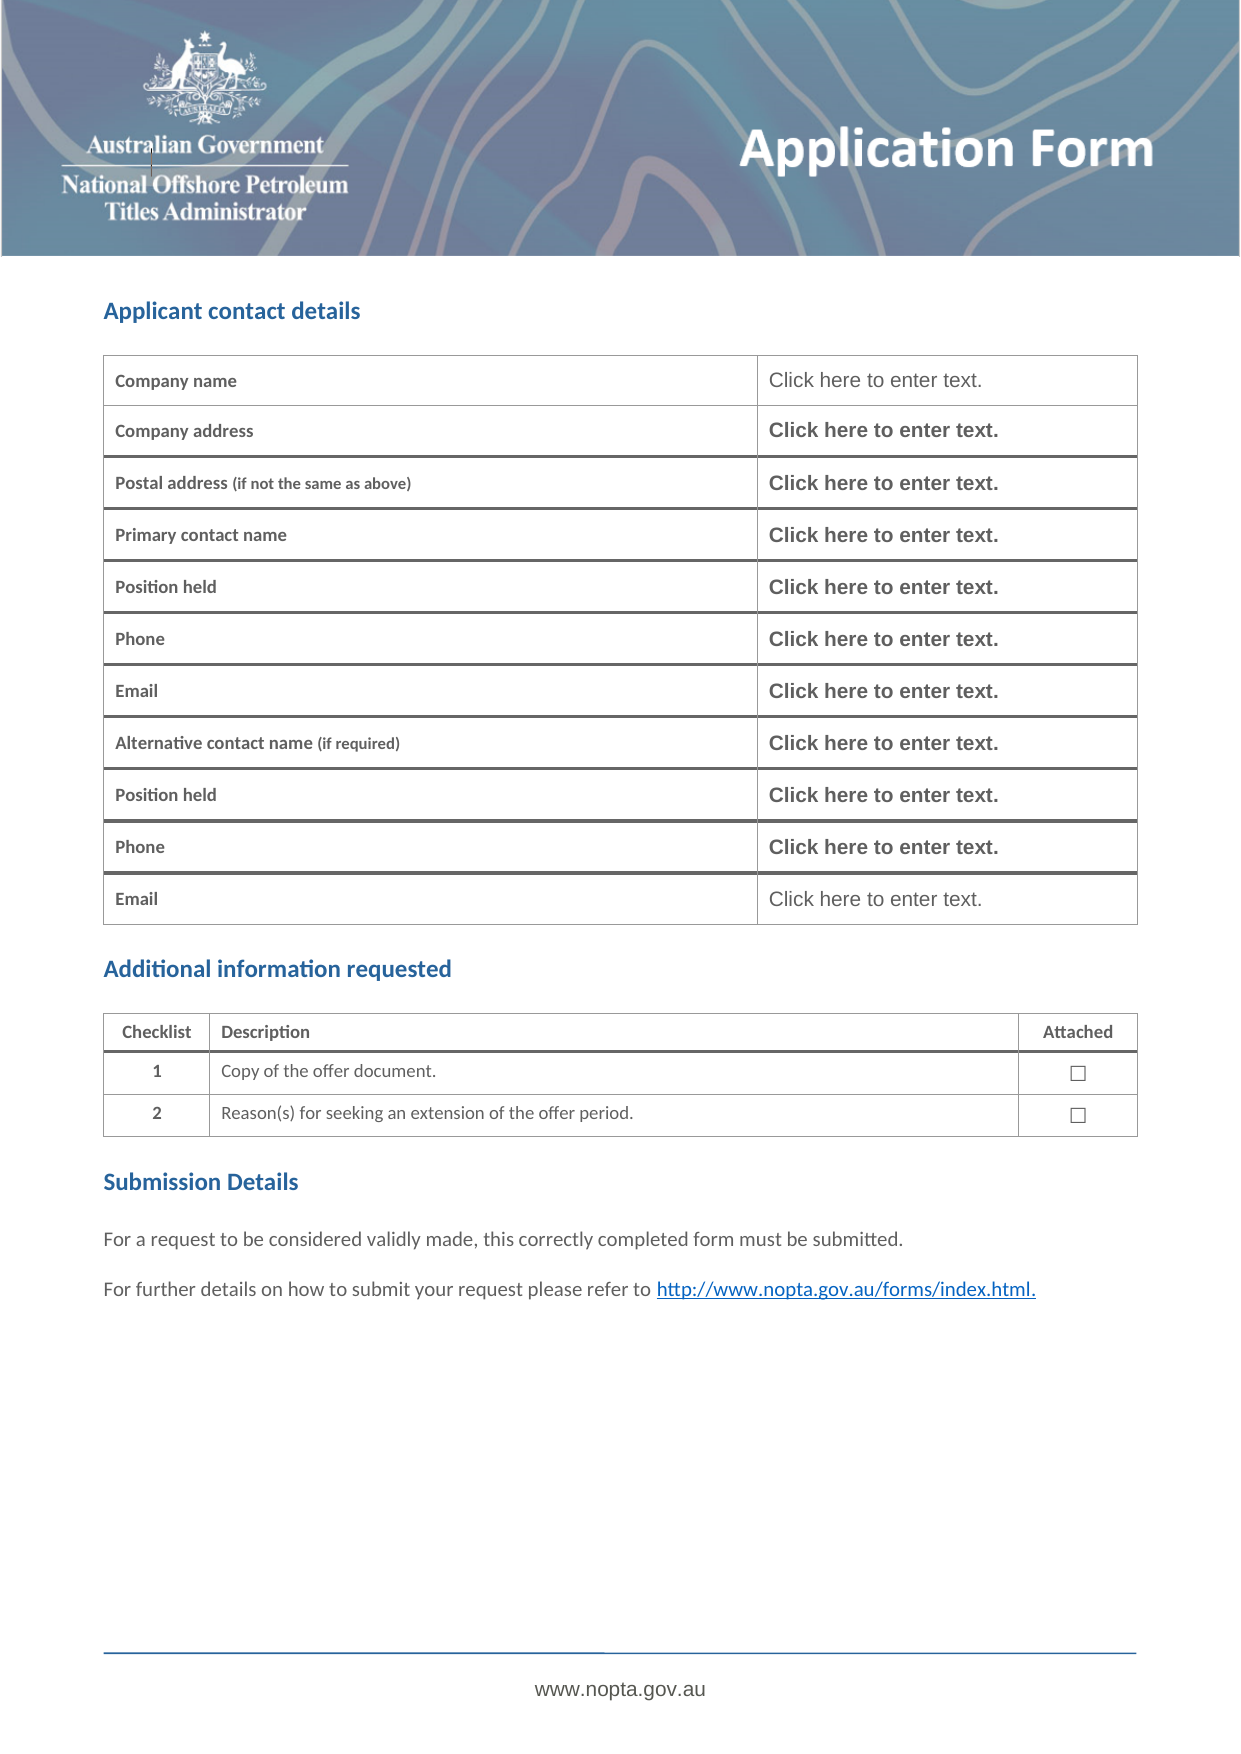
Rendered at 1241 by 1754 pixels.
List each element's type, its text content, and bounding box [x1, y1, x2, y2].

table_header Attached [1019, 1014, 1137, 1050]
table_cell [104, 1053, 209, 1094]
table_header Description [210, 1014, 1018, 1050]
table_cell Alternative contact name (if required) [104, 718, 757, 767]
subtitle Additional information requested [103, 954, 1137, 984]
table_cell Copy of the offer document. [210, 1053, 1018, 1094]
text For a request to be considered validly made, this correctly completed form must be submitted. [103, 1226, 1137, 1251]
text For further details on how to submit your request please refer to http://www.nopta.gov.au/forms/index.html. [103, 1276, 1137, 1302]
table_cell Postal address (if not the same as above) [104, 458, 757, 507]
picture [0, 0, 1241, 257]
table_cell Position held [104, 770, 757, 819]
table_cell Reason(s) for seeking an extension of the offer period. [210, 1095, 1018, 1136]
table_header Company name [104, 356, 757, 405]
table_cell Phone [104, 614, 757, 663]
table_cell Email [104, 666, 757, 715]
table_cell Position held [104, 562, 757, 611]
subtitle Applicant contact details [103, 295, 1137, 326]
table_cell [104, 1095, 209, 1136]
subtitle Submission Details [103, 1166, 1137, 1197]
table_header Checklist [104, 1014, 209, 1050]
table_cell Email [104, 875, 757, 923]
table_cell Phone [104, 823, 757, 871]
table_cell Company address [104, 406, 757, 455]
table_cell Primary contact name [104, 510, 757, 559]
